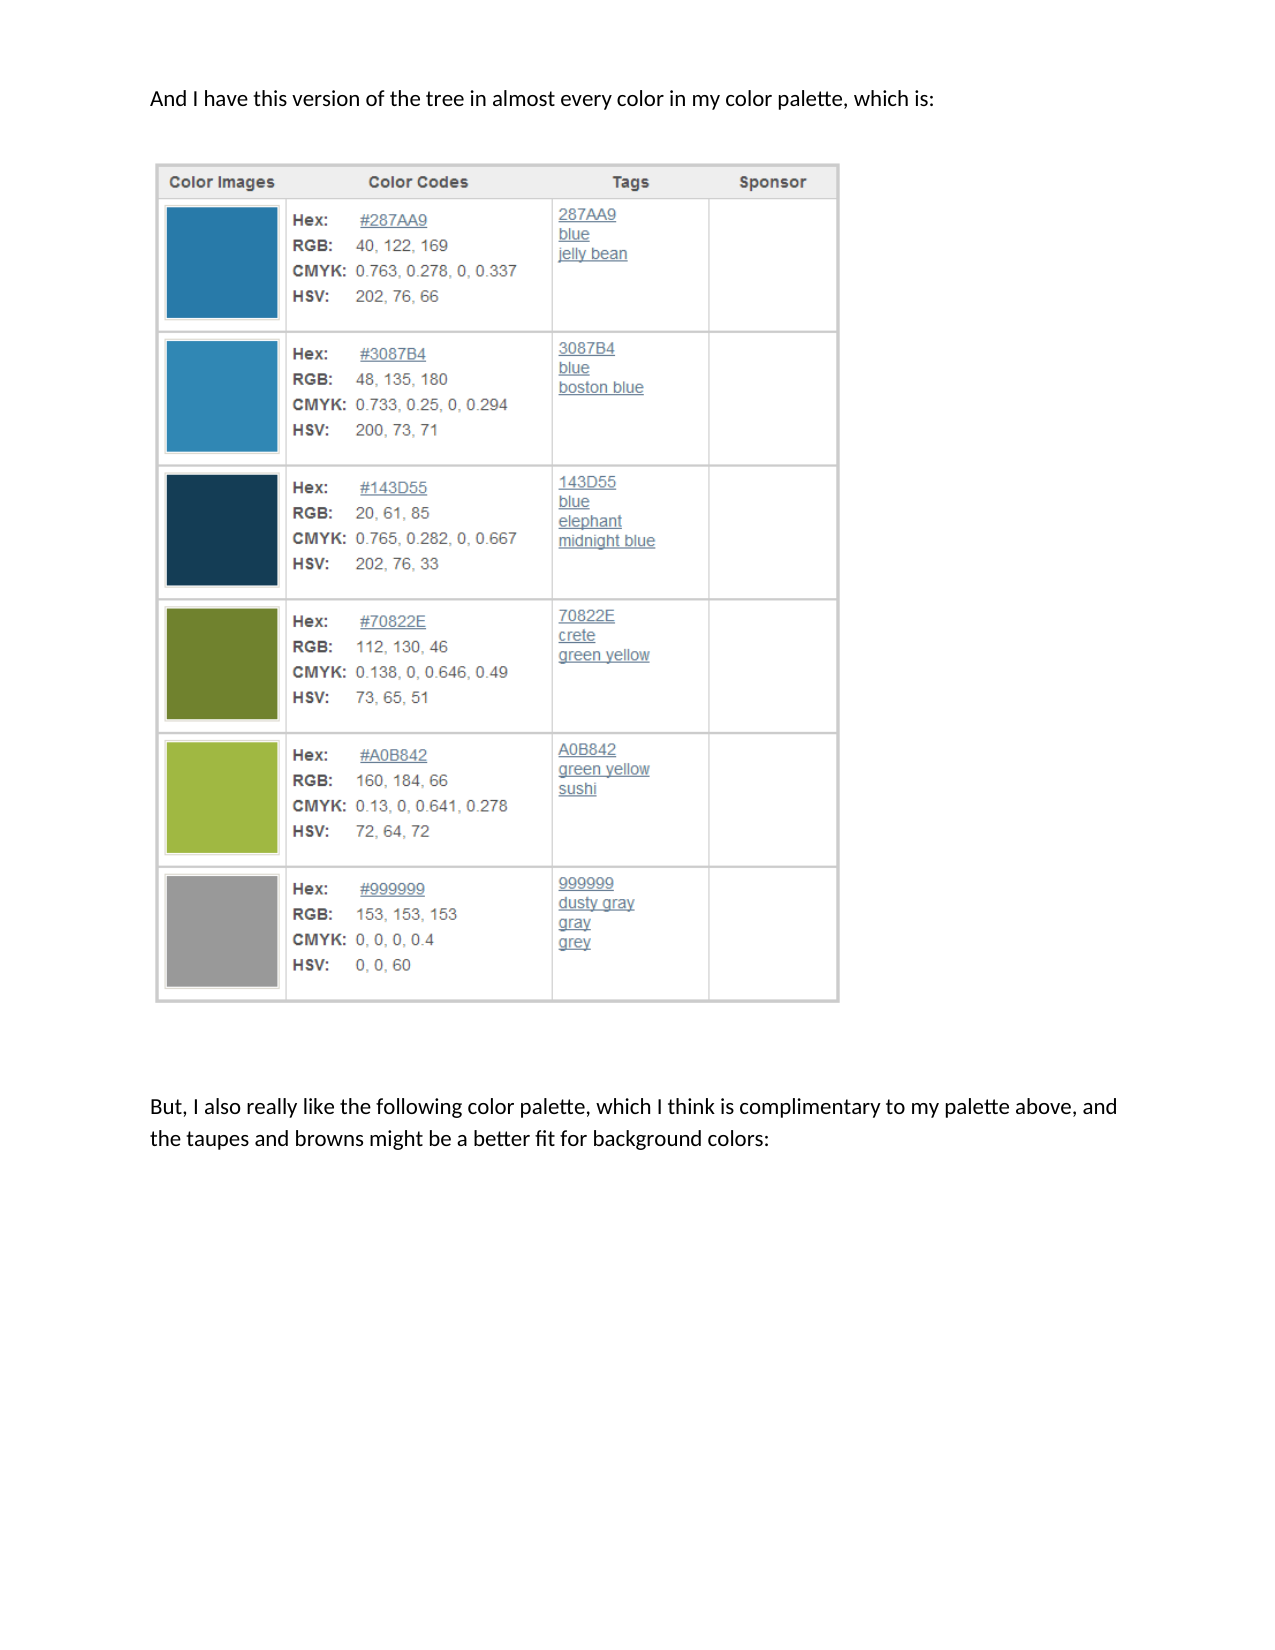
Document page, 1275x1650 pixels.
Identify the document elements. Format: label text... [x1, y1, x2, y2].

text But, I also really like the following color palette, which I think is complimentary to my palette above, and the taupes and browns might be a better fit for background colors: [150, 1092, 1125, 1152]
picture [145, 153, 849, 1011]
text And I have this version of the tree in almost every color in my color palette, which is: [150, 84, 1125, 112]
